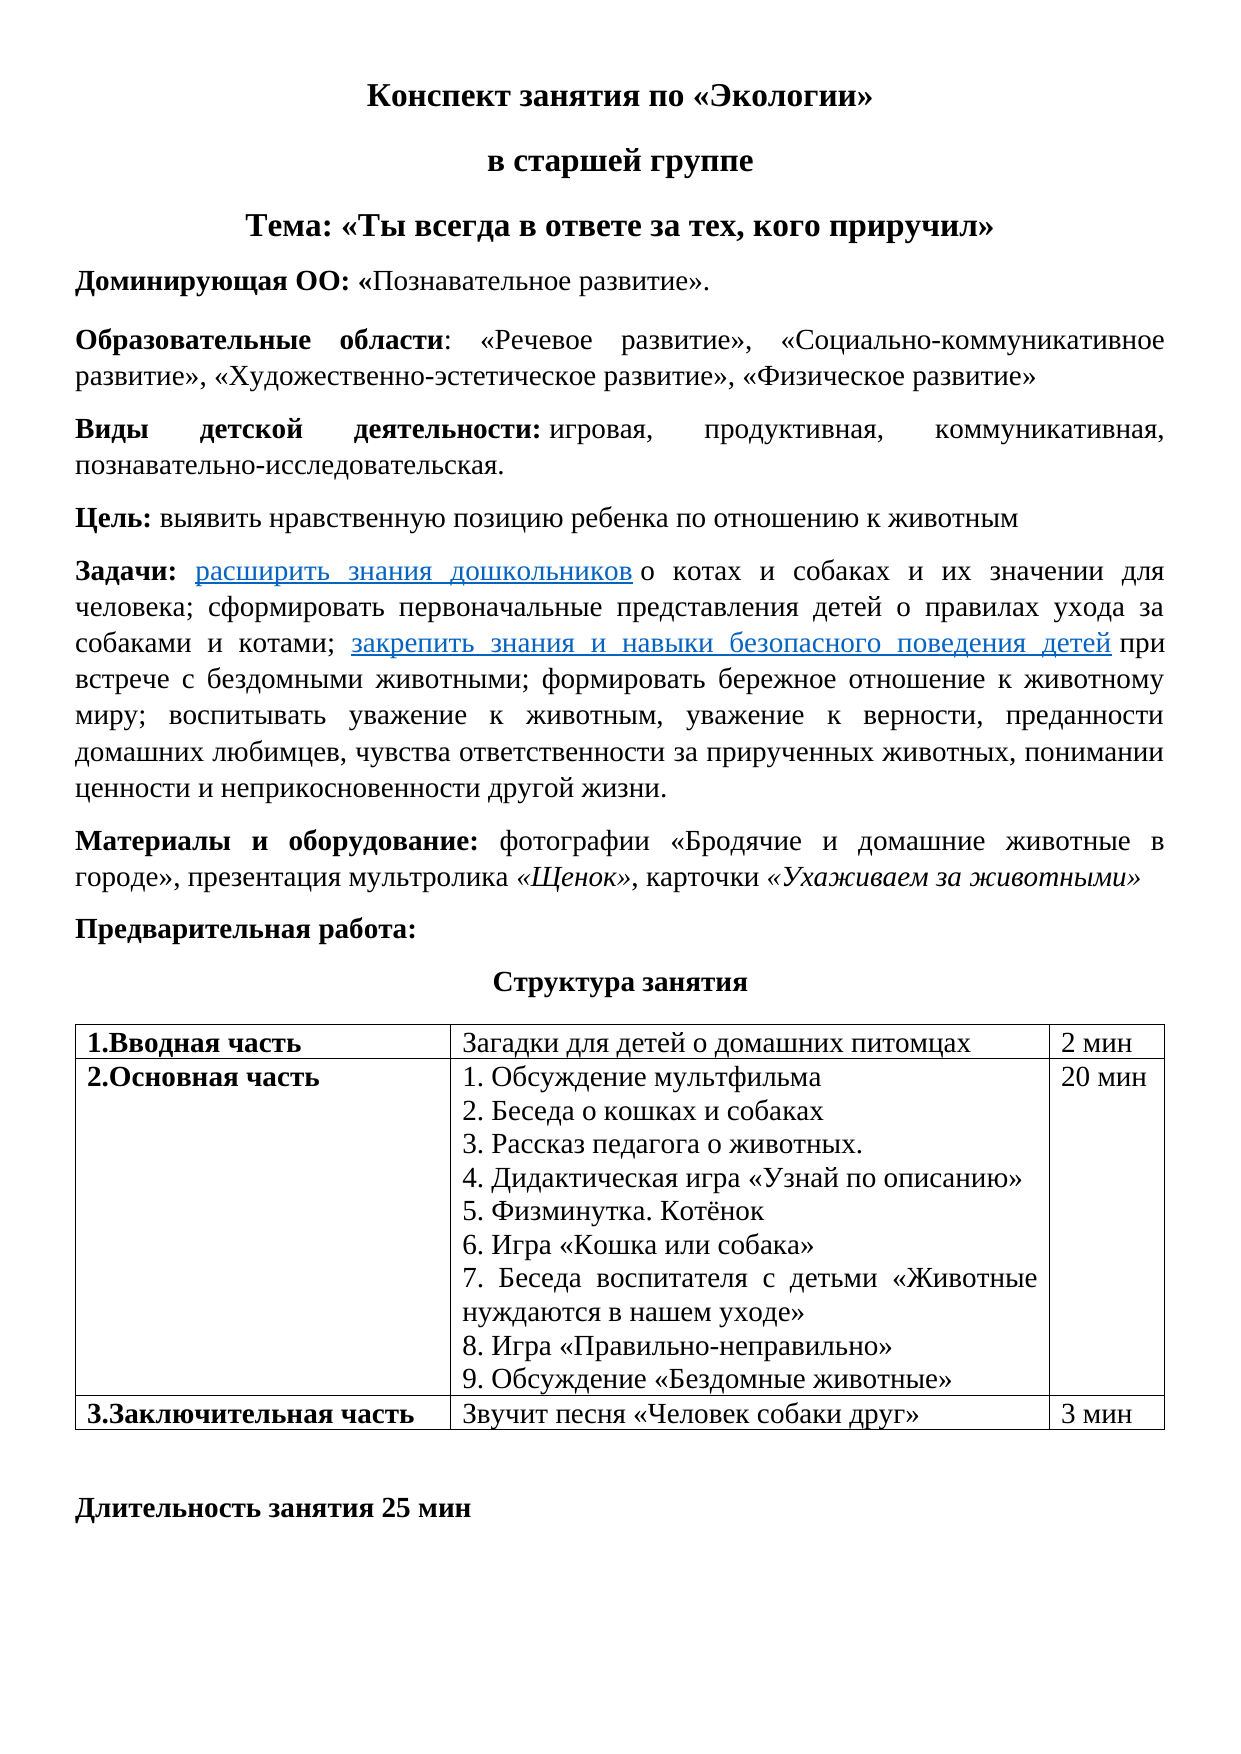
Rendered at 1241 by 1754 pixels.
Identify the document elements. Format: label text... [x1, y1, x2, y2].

text Образовательные области: «Речевое развитие», «Социально-коммуникативное развитие», «Художественно-эстетическое развитие», «Физическое развитие» [75, 322, 1165, 392]
table_cell 20 мин [1050, 1059, 1164, 1395]
text Доминирующая ОО: «Познавательное развитие». [75, 263, 1165, 296]
table_header 1.Вводная часть [76, 1025, 450, 1058]
table_header 2 мин [1050, 1025, 1164, 1058]
table_cell 1. Обсуждение мультфильма 2. Беседа о кошках и собаках 3. Рассказ педагога о животных. 4. Дидактическая игра «Узнай по описанию» 5. Физминутка. Котёнок 6. Игра «Кошка или собака» 7. Беседа воспитателя с детьми «Животные нуждаются в нашем уходе» 8. Игра «Правильно-неправильно» 9. Обсуждение «Бездомные животные» [451, 1059, 1049, 1395]
text Предварительная работа: [75, 912, 1165, 945]
table_cell 3.Заключительная часть [76, 1396, 450, 1429]
text в старшей группе [75, 140, 1165, 178]
text Материалы и оборудование: фотографии «Бродячие и домашние животные в городе», презентация мультролика «Щенок», карточки «Ухаживаем за животными» [75, 823, 1165, 892]
text Длительность занятия 25 мин [75, 1490, 1165, 1523]
text Структура занятия [75, 964, 1165, 998]
table_cell Звучит песня «Человек собаки друг» [451, 1396, 1049, 1429]
text Задачи: расширить знания дошкольников о котах и собаках и их значении для человека; сформировать первоначальные представления детей о правилах ухода за собаками и котами; закрепить знания и навыки безопасного поведения детей при встрече с бездомными животными; формировать бережное отношение к животному миру; воспитывать уважение к животным, уважение к верности, преданности домашних любимцев, чувства ответственности за прирученных животных, понимании ценности и неприкосновенности другой жизни. [75, 553, 1165, 803]
table_cell 2.Основная часть [76, 1059, 450, 1395]
text Цель: выявить нравственную позицию ребенка по отношению к животным [75, 500, 1165, 534]
table_header Загадки для детей о домашних питомцах [451, 1025, 1049, 1058]
text Тема: «Ты всегда в ответе за тех, кого приручил» [75, 205, 1165, 243]
table_cell 3 мин [1050, 1396, 1164, 1429]
text Виды детской деятельности: игровая, продуктивная, коммуникативная, познавательно-исследовательская. [75, 411, 1165, 481]
text Конспект занятия по «Экологии» [75, 75, 1165, 113]
